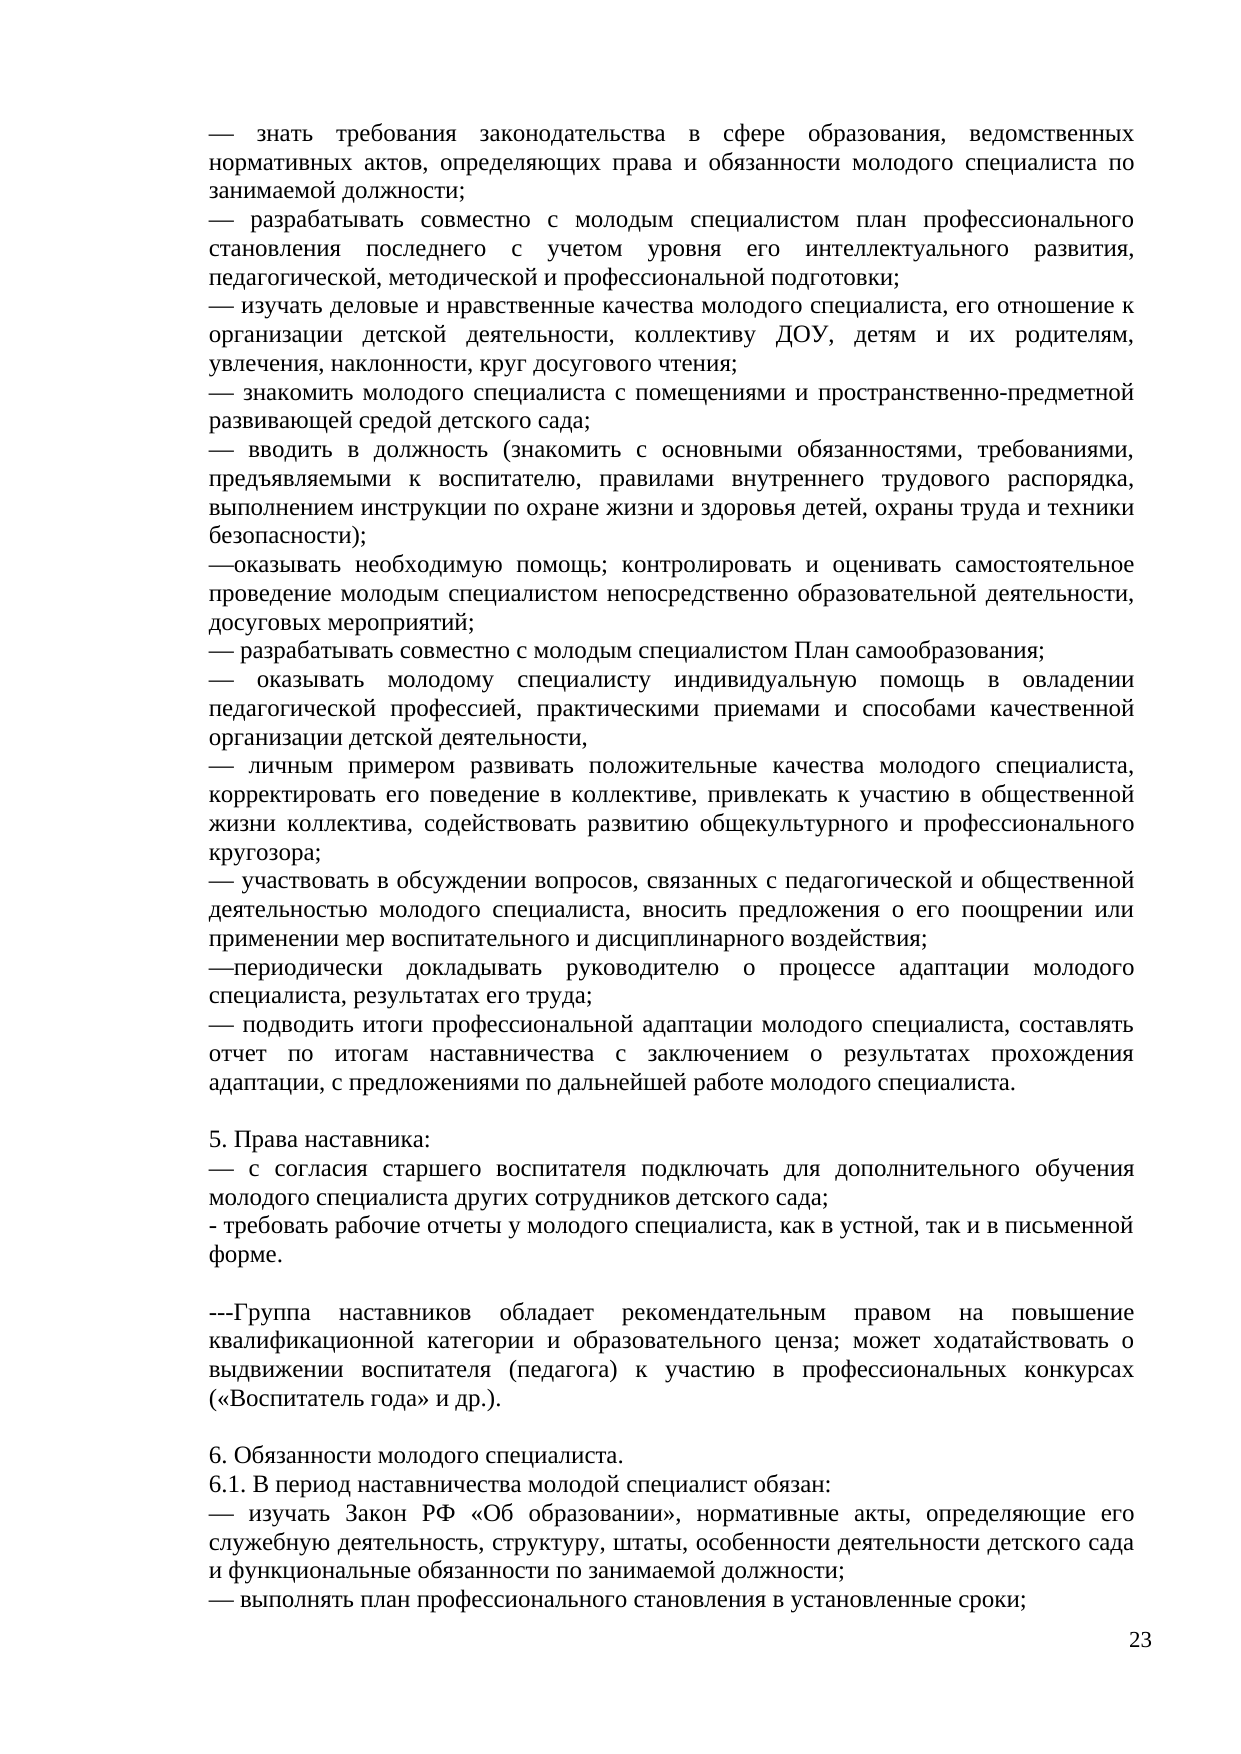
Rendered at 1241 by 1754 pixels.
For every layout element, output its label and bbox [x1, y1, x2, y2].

table_header [177, 118, 1151, 1613]
